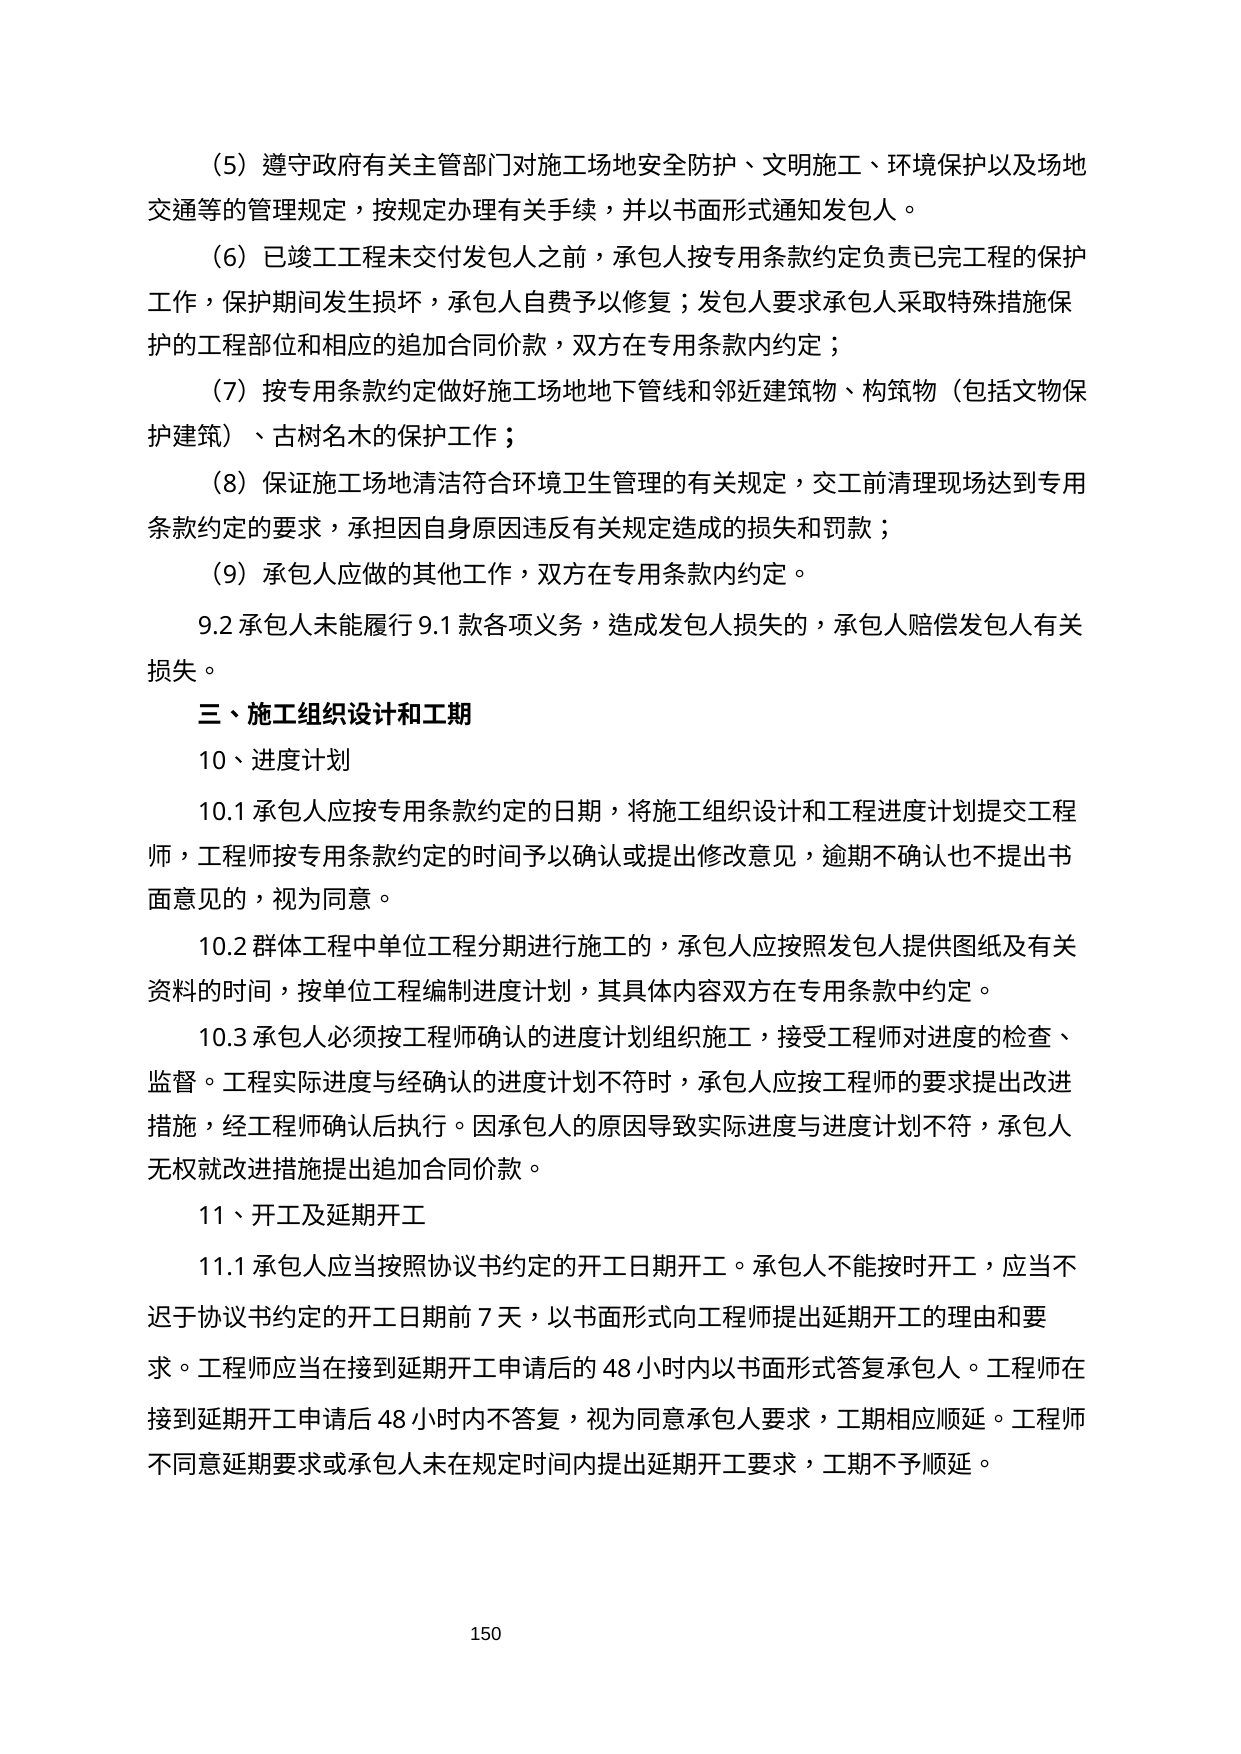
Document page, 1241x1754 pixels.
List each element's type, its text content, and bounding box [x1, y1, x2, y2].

text 三、施工组织设计和工期 [148, 699, 1093, 728]
text 10.2群体工程中单位工程分期进行施工的，承包人应按照发包人提供图纸及有关资料的时间，按单位工程编制进度计划，其具体内容双方在专用条款中约定。 [148, 928, 1093, 1006]
text （5）遵守政府有关主管部门对施工场地安全防护、文明施工、环境保护以及场地交通等的管理规定，按规定办理有关手续，并以书面形式通知发包人。 [148, 148, 1093, 225]
text 11.1承包人应当按照协议书约定的开工日期开工。承包人不能按时开工，应当不迟于协议书约定的开工日期前7天，以书面形式向工程师提出延期开工的理由和要求。工程师应当在接到延期开工申请后的48小时内以书面形式答复承包人。工程师在接到延期开工申请后48小时内不答复，视为同意承包人要求，工期相应顺延。工程师不同意延期要求或承包人未在规定时间内提出延期开工要求，工期不予顺延。 [148, 1249, 1093, 1479]
text 10、进度计划 [148, 743, 1093, 777]
text 10.1承包人应按专用条款约定的日期，将施工组织设计和工程进度计划提交工程师，工程师按专用条款约定的时间予以确认或提出修改意见，逾期不确认也不提出书面意见的，视为同意。 [148, 794, 1093, 914]
text （6）已竣工工程未交付发包人之前，承包人按专用条款约定负责已完工程的保护工作，保护期间发生损坏，承包人自费予以修复；发包人要求承包人采取特殊措施保护的工程部位和相应的追加合同价款，双方在专用条款内约定； [148, 239, 1093, 359]
text 11、开工及延期开工 [148, 1198, 1093, 1232]
text （9）承包人应做的其他工作，双方在专用条款内约定。 [148, 557, 1093, 591]
text 10.3承包人必须按工程师确认的进度计划组织施工，接受工程师对进度的检查、监督。工程实际进度与经确认的进度计划不符时，承包人应按工程师的要求提出改进措施，经工程师确认后执行。因承包人的原因导致实际进度与进度计划不符，承包人无权就改进措施提出追加合同价款。 [148, 1020, 1093, 1183]
text 9.2承包人未能履行9.1款各项义务，造成发包人损失的，承包人赔偿发包人有关损失。 [148, 608, 1093, 685]
text （8）保证施工场地清洁符合环境卫生管理的有关规定，交工前清理现场达到专用条款约定的要求，承担因自身原因违反有关规定造成的损失和罚款； [148, 465, 1093, 543]
text （7）按专用条款约定做好施工场地地下管线和邻近建筑物、构筑物（包括文物保护建筑）、古树名木的保护工作； [148, 374, 1093, 451]
